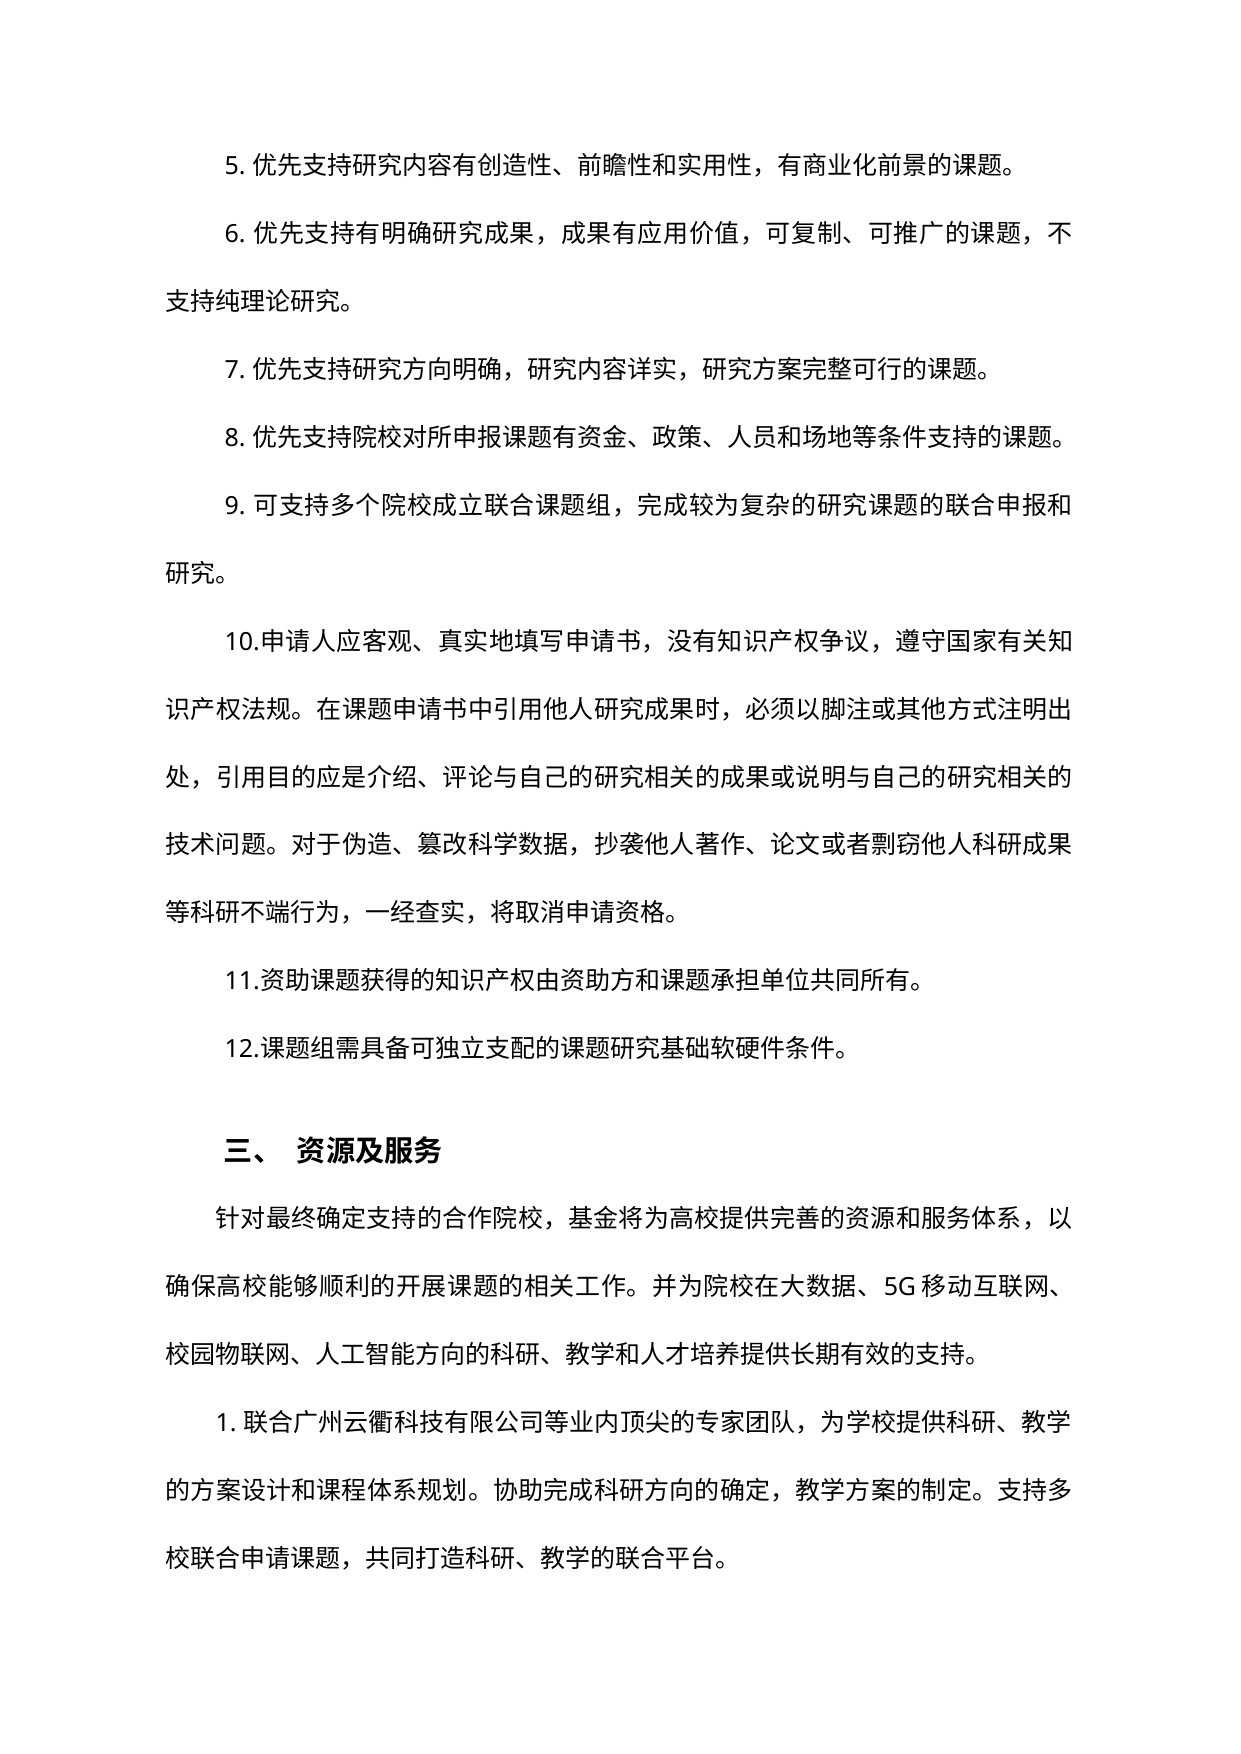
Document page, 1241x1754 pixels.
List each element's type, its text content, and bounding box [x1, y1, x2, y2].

text 9. 可支持多个院校成立联合课题组，完成较为复杂的研究课题的联合申报和研究。 [165, 469, 1075, 605]
text 1. 联合广州云衢科技有限公司等业内顶尖的专家团队，为学校提供科研、教学的方案设计和课程体系规划。协助完成科研方向的确定，教学方案的制定。支持多校联合申请课题，共同打造科研、教学的联合平台。 [165, 1386, 1075, 1590]
text 12.课题组需具备可独立支配的课题研究基础软硬件条件。 [165, 1013, 1075, 1081]
text 8. 优先支持院校对所申报课题有资金、政策、人员和场地等条件支持的课题。 [165, 402, 1075, 469]
text 7. 优先支持研究方向明确，研究内容详实，研究方案完整可行的课题。 [165, 334, 1075, 402]
text 5. 优先支持研究内容有创造性、前瞻性和实用性，有商业化前景的课题。 [165, 130, 1075, 198]
text 6. 优先支持有明确研究成果，成果有应用价值，可复制、可推广的课题，不支持纯理论研究。 [165, 198, 1075, 334]
text 针对最终确定支持的合作院校，基金将为高校提供完善的资源和服务体系，以确保高校能够顺利的开展课题的相关工作。并为院校在大数据、5G移动互联网、校园物联网、人工智能方向的科研、教学和人才培养提供长期有效的支持。 [165, 1183, 1075, 1386]
subtitle 资源及服务 [165, 1115, 1075, 1183]
text 11.资助课题获得的知识产权由资助方和课题承担单位共同所有。 [165, 945, 1075, 1013]
text 10.申请人应客观、真实地填写申请书，没有知识产权争议，遵守国家有关知识产权法规。在课题申请书中引用他人研究成果时，必须以脚注或其他方式注明出处，引用目的应是介绍、评论与自己的研究相关的成果或说明与自己的研究相关的技术问题。对于伪造、篡改科学数据，抄袭他人著作、论文或者剽窃他人科研成果等科研不端行为，一经查实，将取消申请资格。 [165, 605, 1075, 945]
